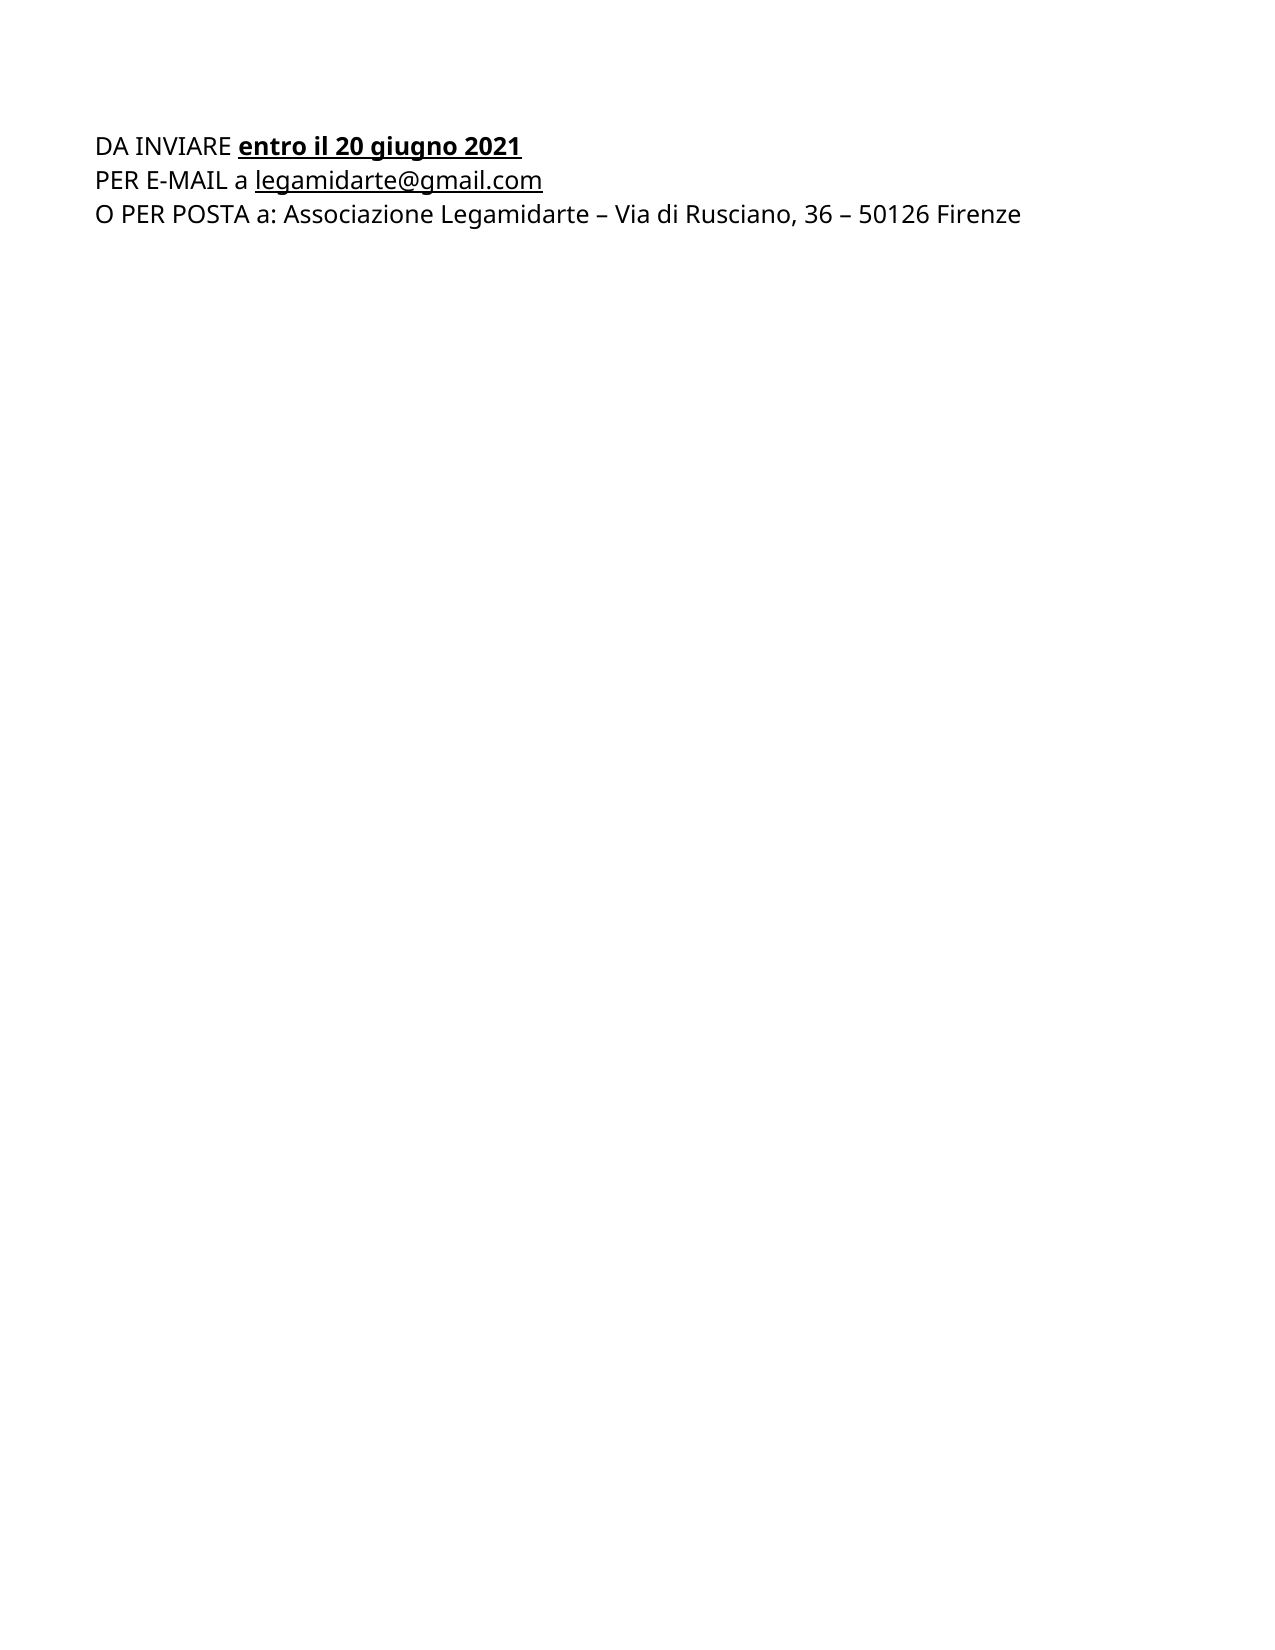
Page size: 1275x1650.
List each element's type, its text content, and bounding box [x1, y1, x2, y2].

text O PER POSTA a: Associazione Legamidarte – Via di Rusciano, 36 – 50126 Firenze [94, 197, 1181, 231]
text DA INVIARE entro il 20 giugno 2021 [94, 128, 1181, 163]
text PER E-MAIL a legamidarte@gmail.com [94, 163, 1181, 197]
